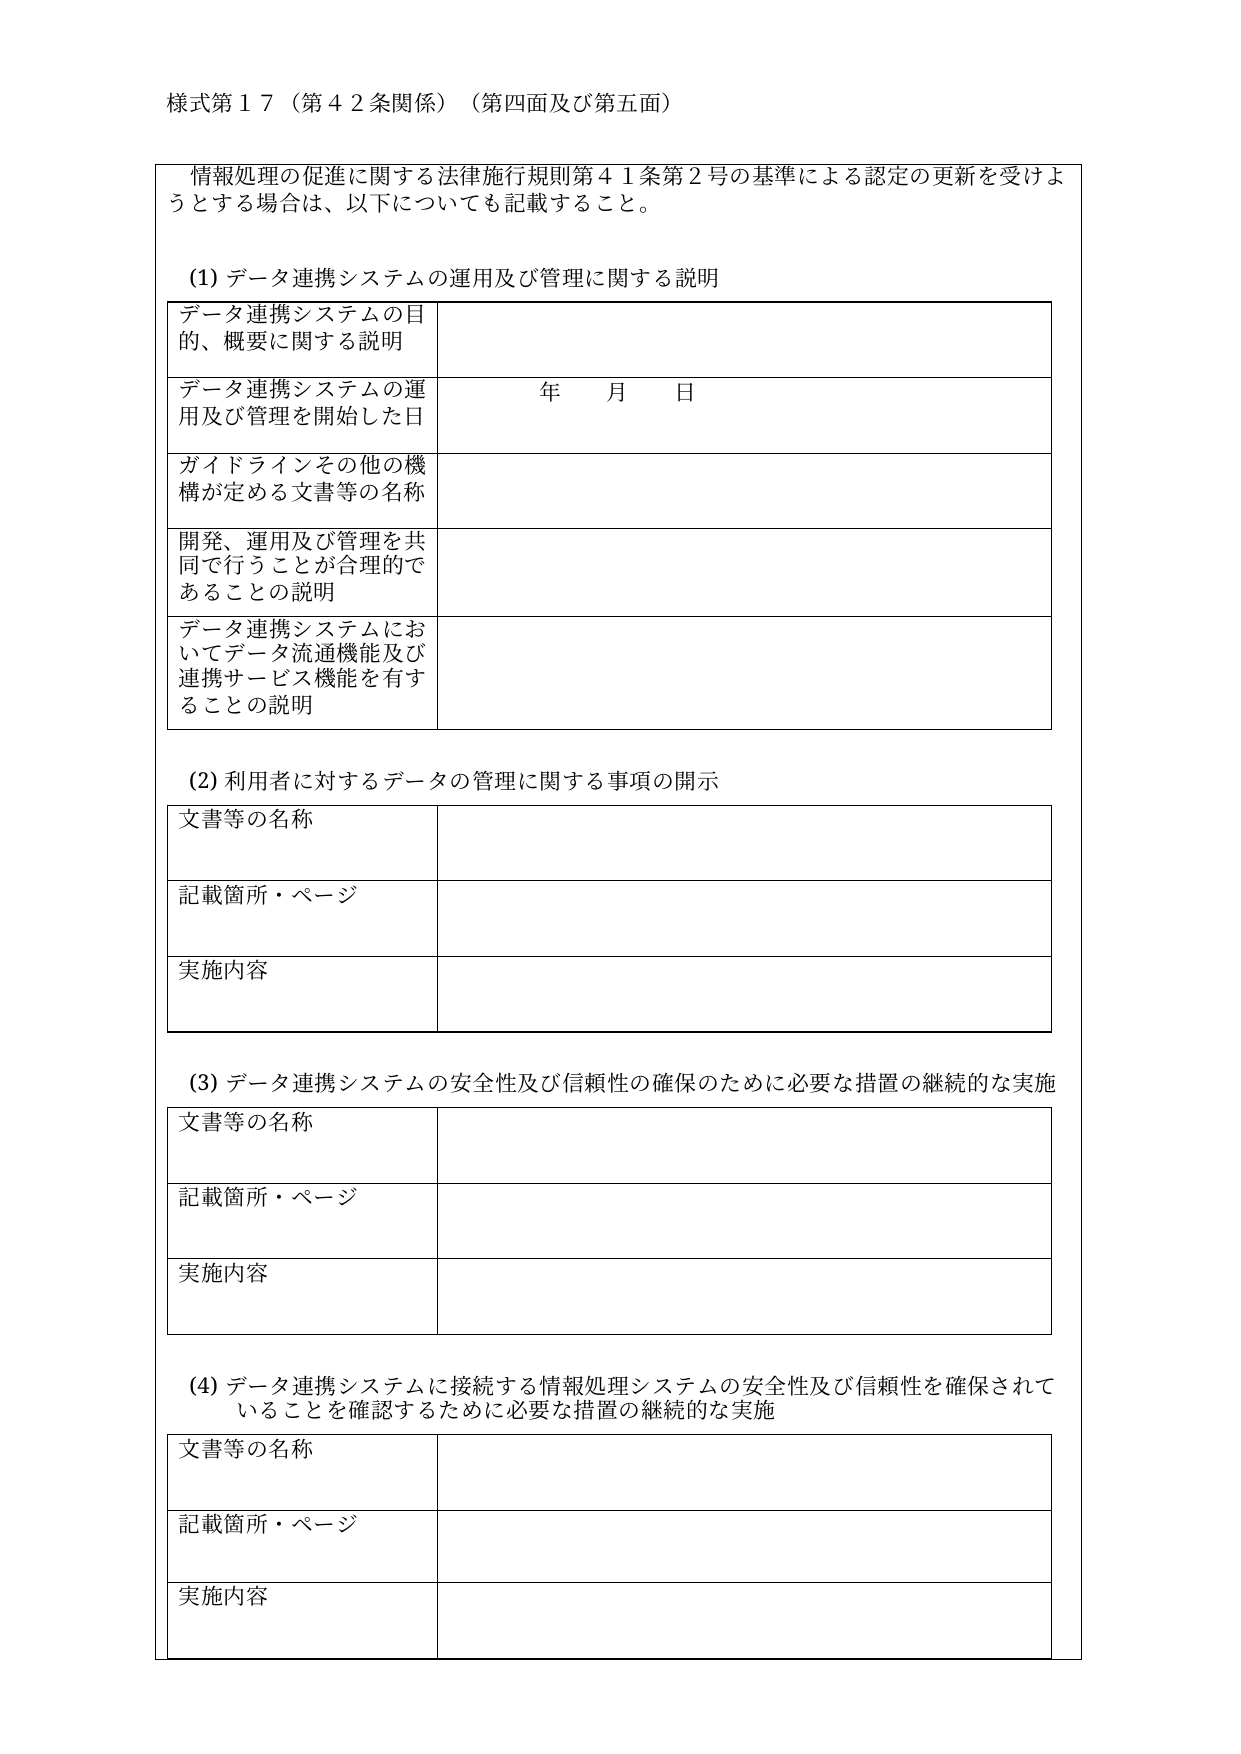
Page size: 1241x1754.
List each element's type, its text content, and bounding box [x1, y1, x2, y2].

text 様式第１７（第４２条関係）（第四面及び第五面） [167, 89, 1070, 114]
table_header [156, 165, 1081, 1658]
